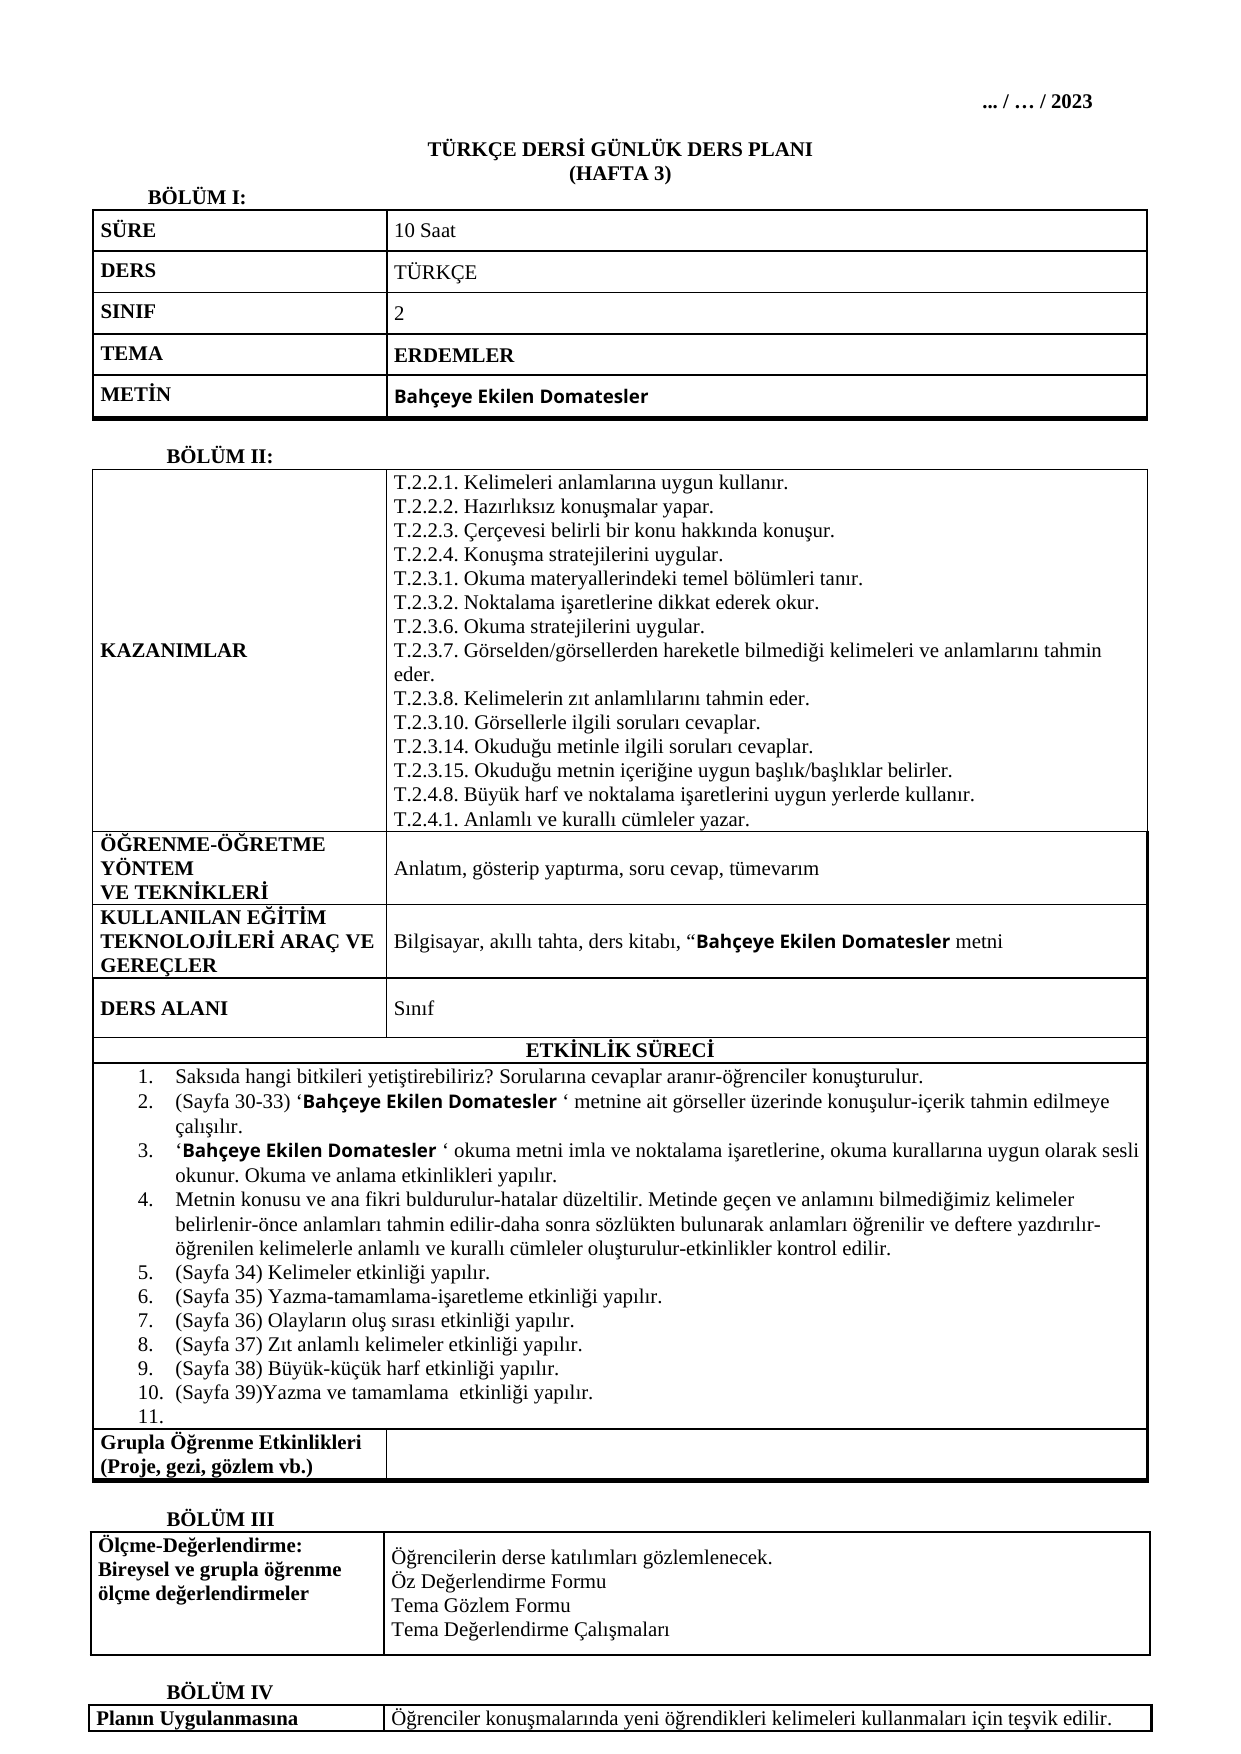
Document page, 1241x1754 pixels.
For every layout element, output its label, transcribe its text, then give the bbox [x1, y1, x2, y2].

table_cell ERDEMLER [388, 335, 1146, 374]
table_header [385, 1706, 1150, 1730]
table_cell Bahçeye Ekilen Domatesler [388, 376, 1146, 416]
table_cell Bilgisayar, akıllı tahta, ders kitabı, “Bahçeye Ekilen Domatesler metni [387, 905, 1146, 977]
text BÖLÜM II: [148, 444, 1092, 468]
table_header 10 Saat [388, 211, 1146, 250]
table_cell ÖĞRENME-ÖĞRETME YÖNTEM VE TEKNİKLERİ [93, 832, 386, 904]
table_header Öğrencilerin derse katılımları gözlemlenecek. Öz Değerlendirme Formu Tema Gözlem Formu Tema Değerlendirme Çalışmaları [385, 1533, 1149, 1653]
table_cell Sınıf [387, 979, 1146, 1036]
table_cell ETKİNLİK SÜRECİ [94, 1038, 1146, 1062]
table_header KAZANIMLAR [93, 470, 386, 831]
table_cell [387, 1430, 1146, 1478]
table_cell SINIF [94, 293, 386, 333]
table_header Ölçme-Değerlendirme: Bireysel ve grupla öğrenme ölçme değerlendirmeler [92, 1533, 383, 1653]
text (HAFTA 3) [148, 161, 1092, 185]
text TÜRKÇE DERSİ GÜNLÜK DERS PLANI [148, 137, 1092, 161]
table_cell DERS [94, 252, 386, 292]
text ... / … / 2023 [148, 89, 1092, 113]
table_cell Saksıda hangi bitkileri yetiştirebiliriz? Sorularına cevaplar aranır-öğrenciler konuşturulur. (Sayfa 30-33) ‘Bahçeye Ekilen Domatesler ‘ metnine ait görseller üzerinde konuşulur-içerik tahmin edilmeye çalışılır. ‘Bahçeye Ekilen Domatesler ‘ okuma metni imla ve noktalama işaretlerine, okuma kurallarına uygun olarak sesli okunur. Okuma ve anlama etkinlikleri yapılır. Metnin konusu ve ana fikri buldurulur-hatalar düzeltilir. Metinde geçen ve anlamını bilmediğimiz kelimeler belirlenir-önce anlamları tahmin edilir-daha sonra sözlükten bulunarak anlamları öğrenilir ve deftere yazdırılır-öğrenilen kelimelerle anlamlı ve kurallı cümleler oluşturulur-etkinlikler kontrol edilir. (Sayfa 34) Kelimeler etkinliği yapılır. (Sayfa 35) Yazma-tamamlama-işaretleme etkinliği yapılır. (Sayfa 36) Olayların oluş sırası etkinliği yapılır. (Sayfa 37) Zıt anlamlı kelimeler etkinliği yapılır. (Sayfa 38) Büyük-küçük harf etkinliği yapılır. (Sayfa 39)Yazma ve tamamlama etkinliği yapılır. [94, 1064, 1146, 1428]
table_cell KULLANILAN EĞİTİM TEKNOLOJİLERİ ARAÇ VE GEREÇLER [93, 905, 386, 977]
table_header SÜRE [94, 211, 386, 250]
table_cell METİN [94, 376, 386, 416]
text BÖLÜM I: [148, 185, 1092, 209]
subtitle BÖLÜM IV [148, 1679, 1092, 1704]
table_cell TEMA [94, 335, 386, 374]
subtitle BÖLÜM III [148, 1507, 1092, 1531]
table_header T.2.2.1. Kelimeleri anlamlarına uygun kullanır. T.2.2.2. Hazırlıksız konuşmalar yapar. T.2.2.3. Çerçevesi belirli bir konu hakkında konuşur. T.2.2.4. Konuşma stratejilerini uygular. T.2.3.1. Okuma materyallerindeki temel bölümleri tanır. T.2.3.2. Noktalama işaretlerine dikkat ederek okur. T.2.3.6. Okuma stratejilerini uygular. T.2.3.7. Görselden/görsellerden hareketle bilmediği kelimeleri ve anlamlarını tahmin eder. T.2.3.8. Kelimelerin zıt anlamlılarını tahmin eder. T.2.3.10. Görsellerle ilgili soruları cevaplar. T.2.3.14. Okuduğu metinle ilgili soruları cevaplar. T.2.3.15. Okuduğu metnin içeriğine uygun başlık/başlıklar belirler. T.2.4.8. Büyük harf ve noktalama işaretlerini uygun yerlerde kullanır. T.2.4.1. Anlamlı ve kurallı cümleler yazar. [387, 470, 1147, 831]
table_cell 2 [388, 293, 1146, 333]
table_cell Grupla Öğrenme Etkinlikleri (Proje, gezi, gözlem vb.) [94, 1430, 386, 1478]
table_cell DERS ALANI [94, 979, 386, 1036]
table_cell TÜRKÇE [388, 252, 1146, 292]
table_cell Anlatım, gösterip yaptırma, soru cevap, tümevarım [387, 832, 1146, 904]
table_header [90, 1706, 383, 1730]
